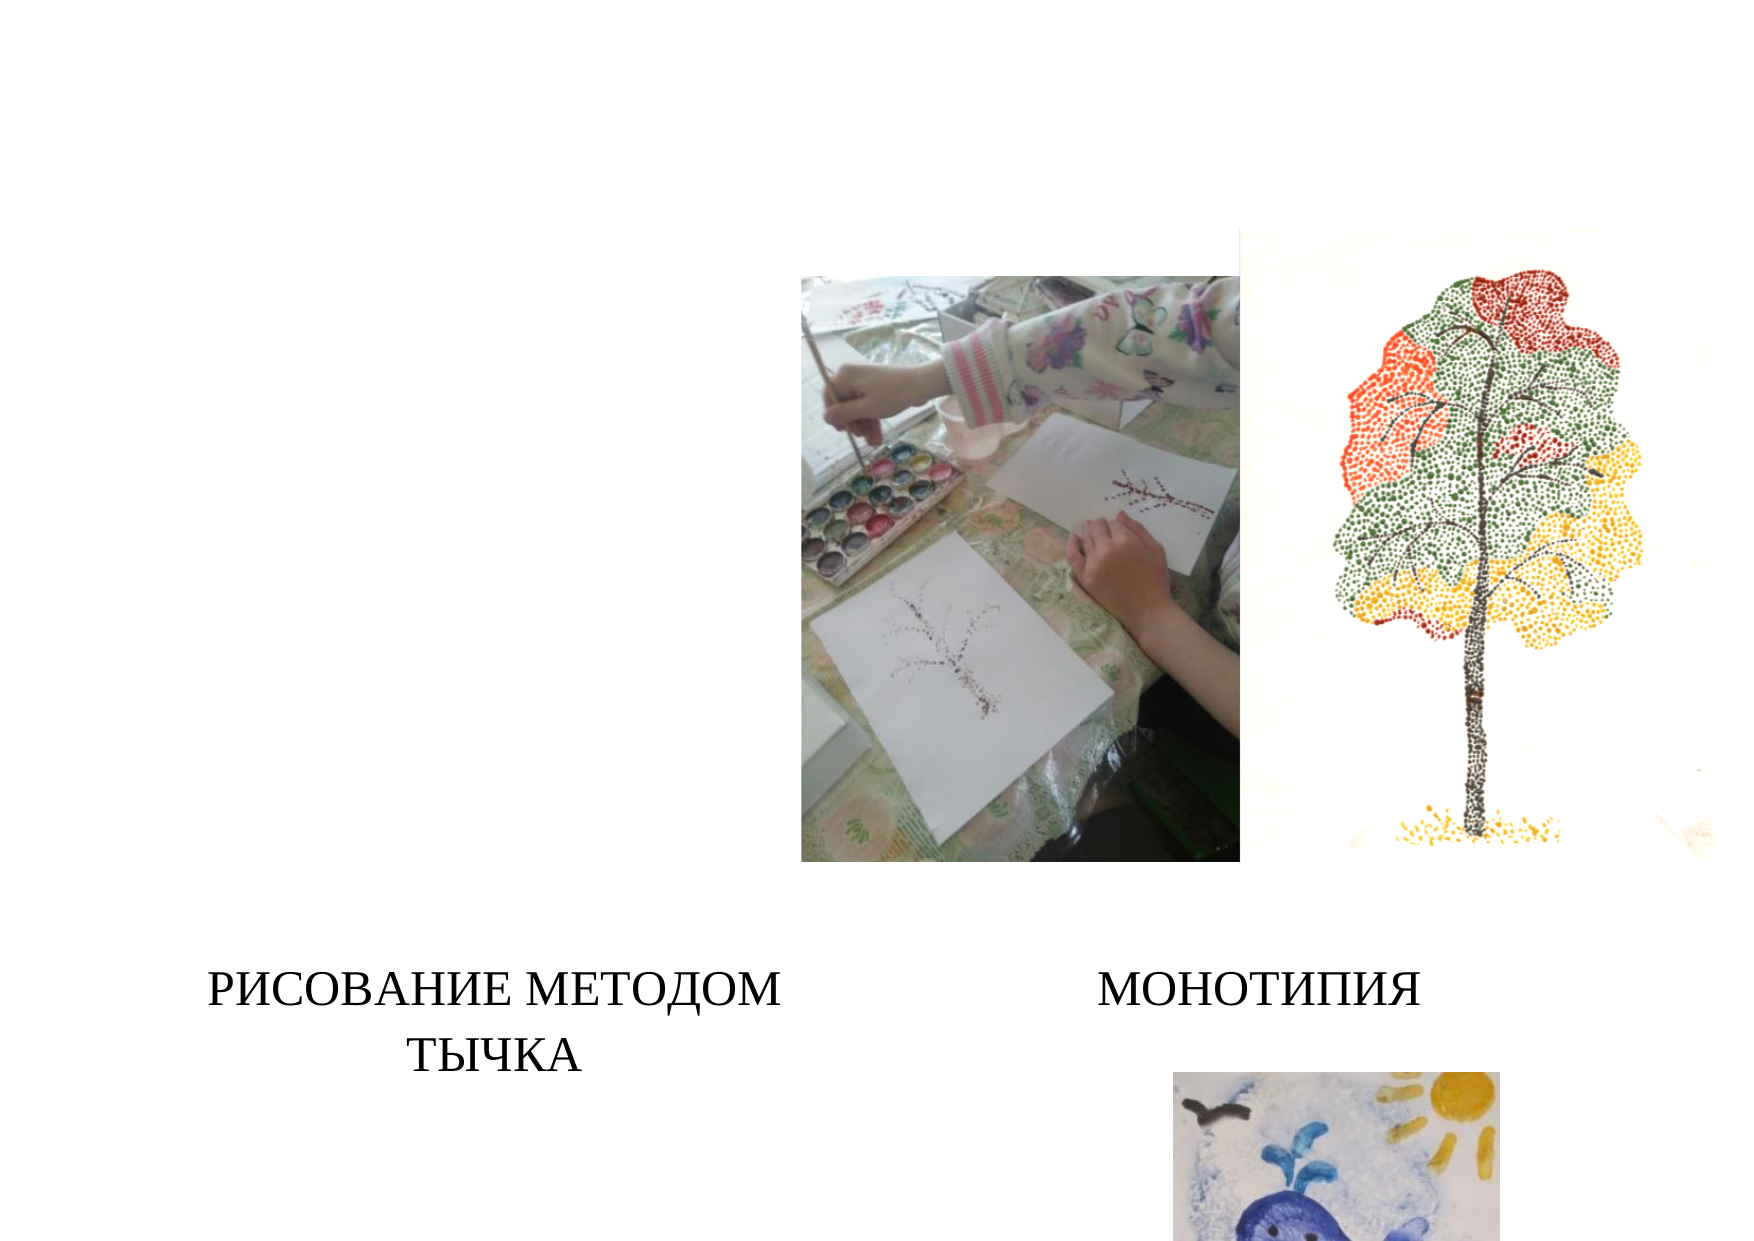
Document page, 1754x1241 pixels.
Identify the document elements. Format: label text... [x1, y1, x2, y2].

text МОНОТИПИЯ [883, 959, 1636, 1017]
text РИСОВАНИЕ МЕТОДОМ ТЫЧКА [118, 959, 871, 1083]
picture [801, 229, 1716, 864]
picture [1173, 1072, 1500, 1241]
